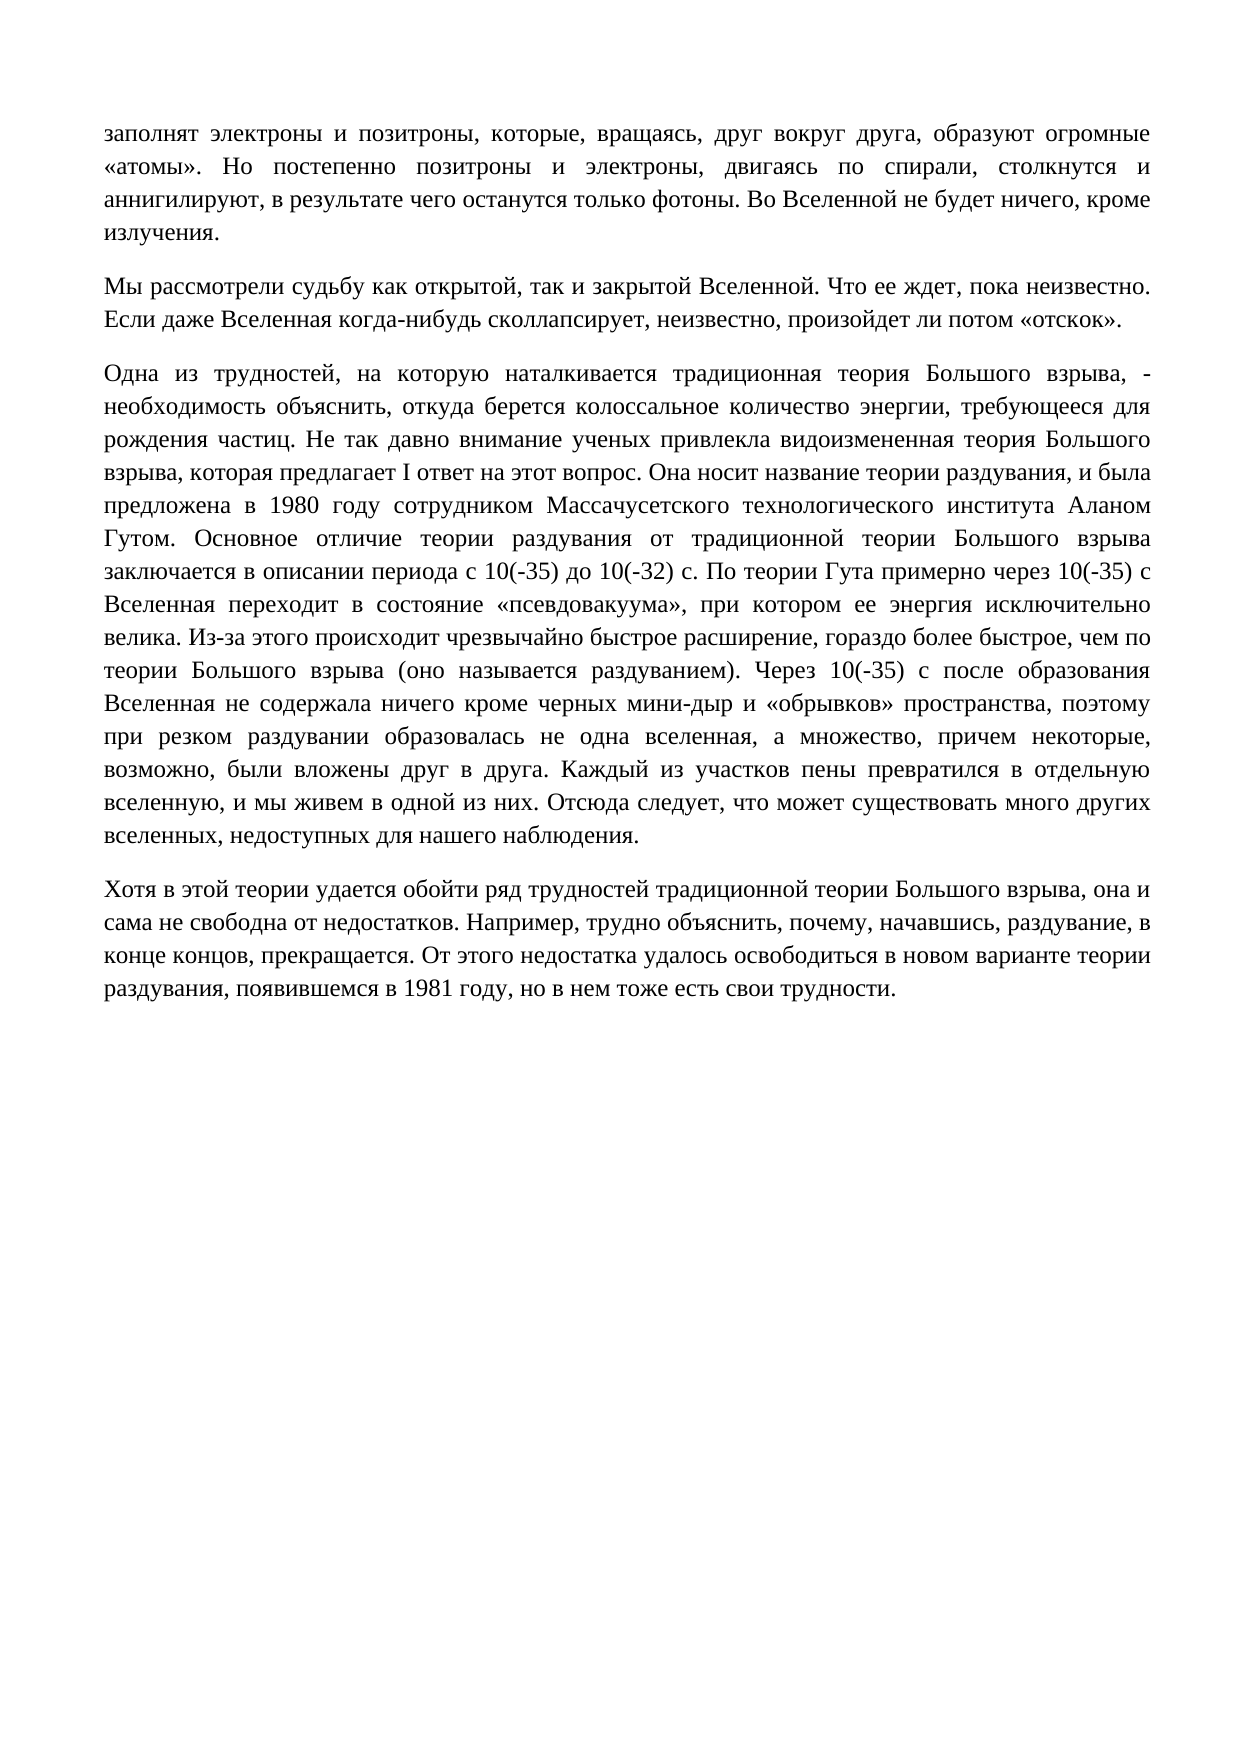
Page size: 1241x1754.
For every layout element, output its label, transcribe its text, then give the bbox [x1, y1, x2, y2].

text Одна из трудностей, на которую наталкивается традиционная теория Большого взрыва, - необходимость объяснить, откуда берется колоссальное количество энергии, требующееся для рождения частиц. Не так давно внимание ученых привлекла видоизмененная теория Большого взрыва, которая предлагает I ответ на этот вопрос. Она носит название теории раздувания, и была предложена в 1980 году сотрудником Массачусетского технологического института Аланом Гутом. Основное отличие теории раздувания от традиционной теории Большого взрыва заключается в описании периода с 10(-35) до 10(-32) с. По теории Гута примерно через 10(-35) с Вселенная переходит в состояние «псевдовакуума», при котором ее энергия исключительно велика. Из-за этого происходит чрезвычайно быстрое расширение, гораздо более быстрое, чем по теории Большого взрыва (оно называется раздуванием). Через 10(-35) с после образования Вселенная не содержала ничего кроме черных мини-дыр и «обрывков» пространства, поэтому при резком раздувании образовалась не одна вселенная, а множество, причем некоторые, возможно, были вложены друг в друга. Каждый из участков пены превратился в отдельную вселенную, и мы живем в одной из них. Отсюда следует, что может существовать много других вселенных, недоступных для нашего наблюдения. [103, 358, 1152, 849]
text Хотя в этой теории удается обойти ряд трудностей традиционной теории Большого взрыва, она и сама не свободна от недостатков. Например, трудно объяснить, почему, начавшись, раздувание, в конце концов, прекращается. От этого недостатка удалось освободиться в новом варианте теории раздувания, появившемся в 1981 году, но в нем тоже есть свои трудности. [103, 874, 1152, 1002]
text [103, 118, 1152, 246]
text Мы рассмотрели судьбу как открытой, так и закрытой Вселенной. Что ее ждет, пока неизвестно. Если даже Вселенная когда-нибудь сколлапсирует, неизвестно, произойдет ли потом «отскок». [103, 271, 1152, 333]
